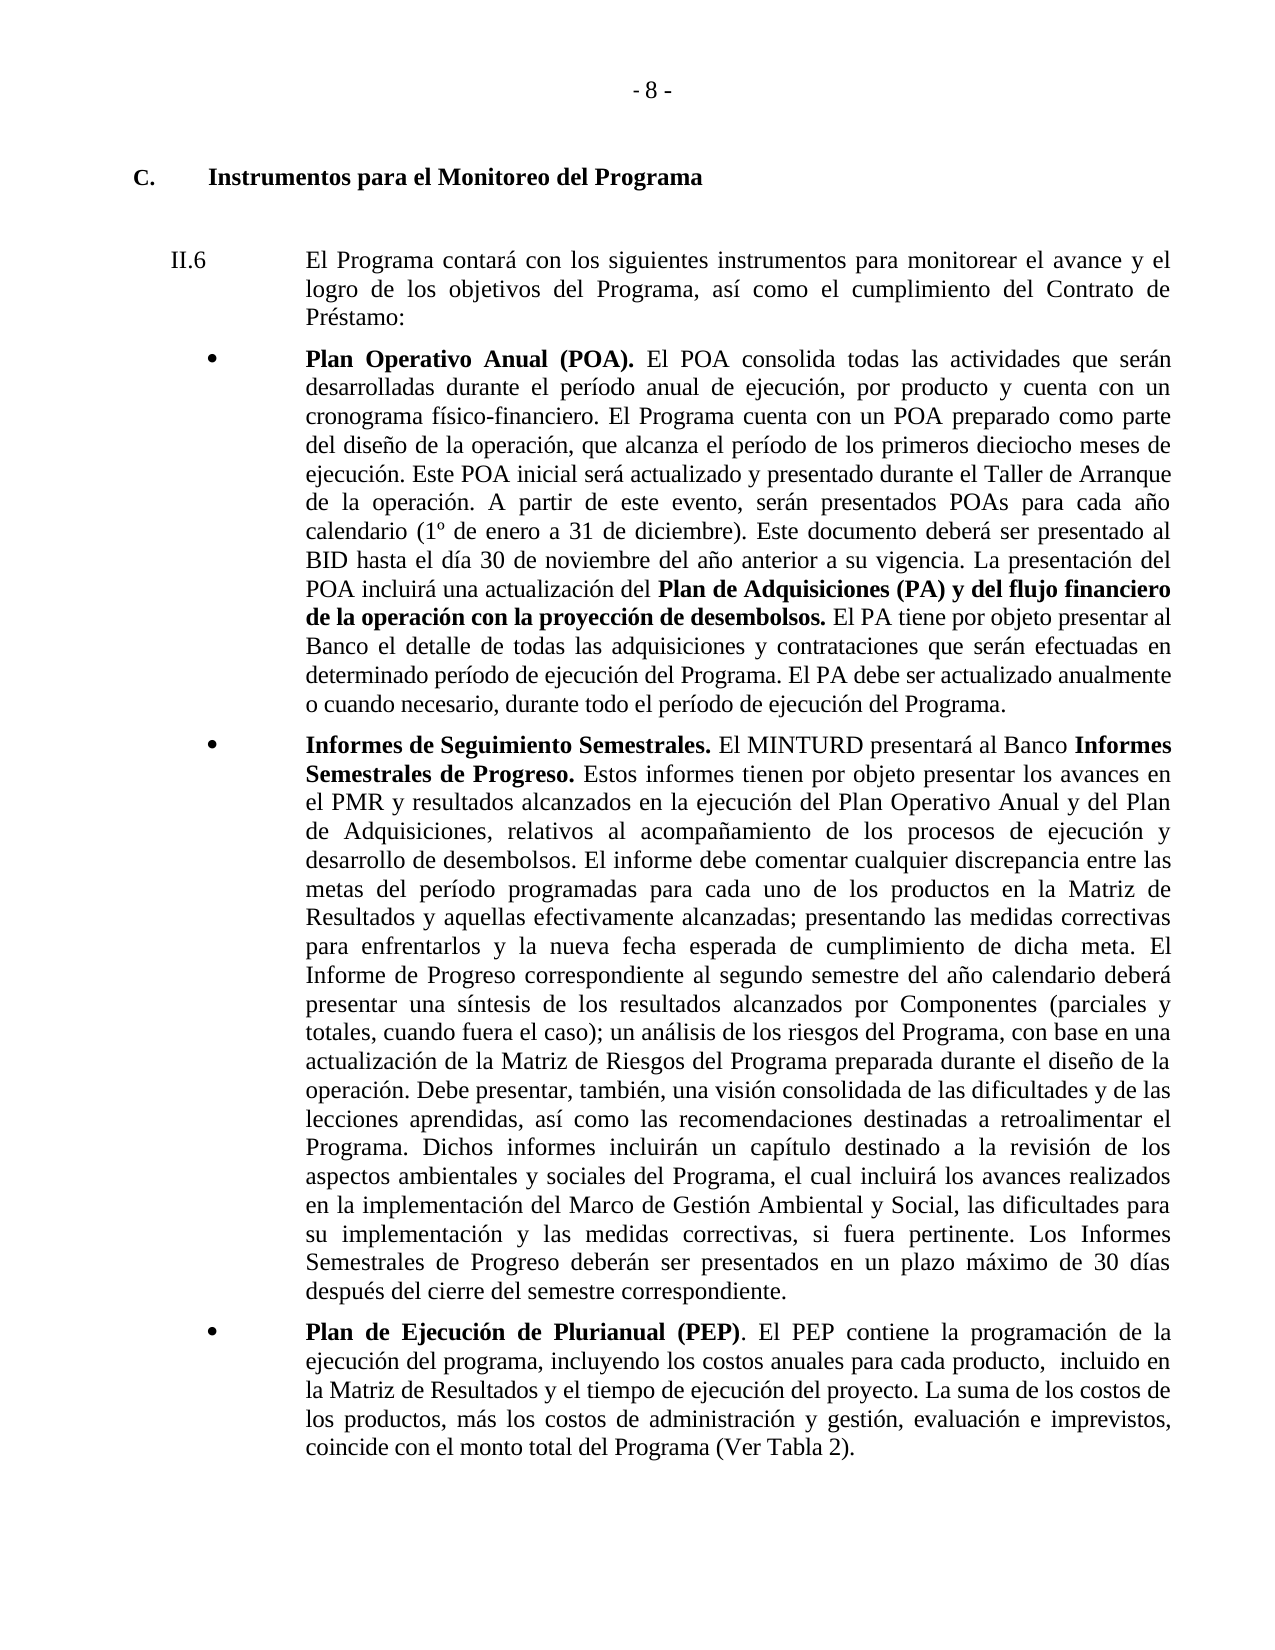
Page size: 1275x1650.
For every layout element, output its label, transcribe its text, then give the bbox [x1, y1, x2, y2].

list Instrumentos para el Monitoreo del Programa [133, 162, 1172, 191]
list Plan de Ejecución de Plurianual (PEP). El PEP contiene la programación de la ejecución del programa, incluyendo los costos anuales para cada producto, incluido en la Matriz de Resultados, [208, 1317, 1172, 1461]
text El Programa contará con los siguientes instrumentos para monitorear el avance y el logro de los objetivos del Programa, así como el cumplimiento del Contrato de Préstamo: [170, 245, 1172, 331]
list Informes de Seguimiento Semestrales. El MINTURD presentará al Banco Informes Semestrales de Progreso. Estos informes tienen por objeto presentar los avances en el PMR y resultados alcanzados en la ejecución del Plan Operativo Anual y del Plan de Adquisiciones, relativos al acompañamiento de los procesos de ejecución y desarrollo de desembolsos. El informe debe comentar cualquier discrepancia entre las metas del período programadas para cada uno de los productos en la Matriz de Resultados y aquellas efectivamente alcanzadas; presentando las medidas correctivas para enfrentarlos y la nueva fecha esperada de cumplimiento de dicha meta. El Informe de Progreso correspondiente al segundo semestre del año calendario deberá presentar una síntesis de los resultados alcanzados por Componentes (parciales y totales, cuando fuera el caso); un análisis de los riesgos del Programa, con base en una actualización de la Matriz de Riesgos del Programa preparada durante el diseño de la operación. Debe presentar, también, una visión consolidada de las dificultades y de las lecciones aprendidas, así como las recomendaciones destinadas a retroalimentar el Programa. Dichos informes incluirán un capítulo destinado a la revisión de los aspectos ambientales y sociales del Programa, el cual incluirá los avances realizados en la implementación del Marco de Gestión Ambiental y Social, las dificultades para su implementación y las medidas correctivas, si fuera pertinente. Los Informes Semestrales de Progreso deberán ser presentados en un plazo máximo de 30 días después del cierre del semestre correspondiente. [208, 730, 1172, 1305]
list Plan Operativo Anual (POA). El POA consolida todas las actividades que serán desarrolladas durante el período anual de ejecución, por producto y cuenta con un cronograma físico-financiero. El Programa cuenta con un POA preparado como parte del diseño de la operación, que alcanza el período de los primeros dieciocho meses de ejecución. Este POA inicial será actualizado y presentado durante el Taller de Arranque de la operación. A partir de este evento, serán presentados POAs para cada año calendario (1º de enero a 31 de diciembre). Este documento deberá ser presentado al BID hasta el día 30 de noviembre del año anterior a su vigencia. La presentación del POA incluirá una actualización del Plan de Adquisiciones (PA) y del flujo financiero de la operación con la proyección de desembolsos. El PA tiene por objeto presentar al Banco el detalle de todas las adquisiciones y contrataciones que serán efectuadas en determinado período de ejecución del Programa. El PA debe ser actualizado anualmente o cuando necesario, durante todo el período de ejecución del Programa. [208, 344, 1172, 717]
